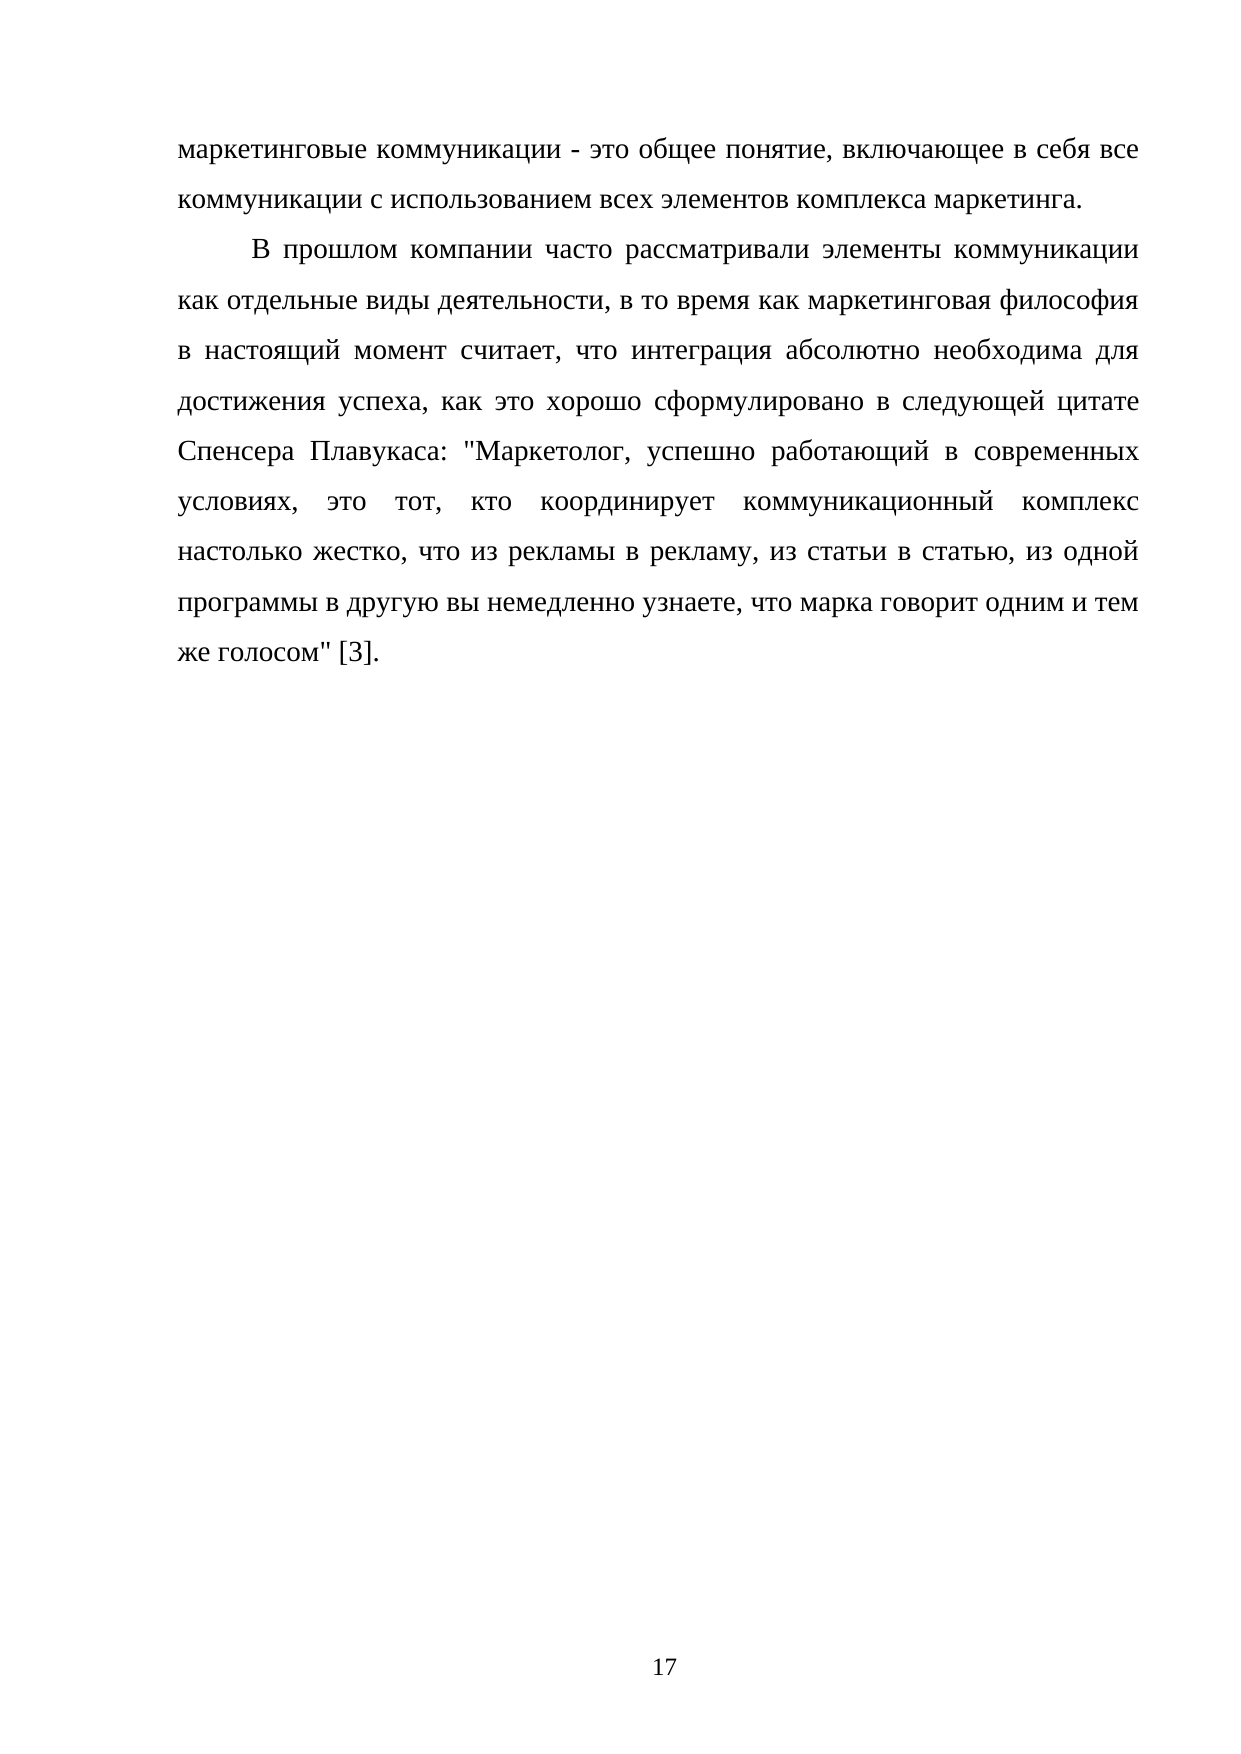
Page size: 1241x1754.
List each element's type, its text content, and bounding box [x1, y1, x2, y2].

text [177, 131, 1140, 215]
text В прошлом компании часто рассматривали элементы коммуникации как отдельные виды деятельности, в то время как маркетинговая философия в настоящий момент считает, что интеграция абсолютно необходима для достижения успеха, как это хорошо сформулировано в следующей цитате Спенсера Плавукаса: "Маркетолог, успешно работающий в современных условиях, это тот, кто координирует коммуникационный комплекс настолько жестко, что из рекламы в рекламу, из статьи в статью, из одной программы в другую вы немедленно узнаете, что марка говорит одним и тем же голосом" [3]. [177, 232, 1140, 668]
